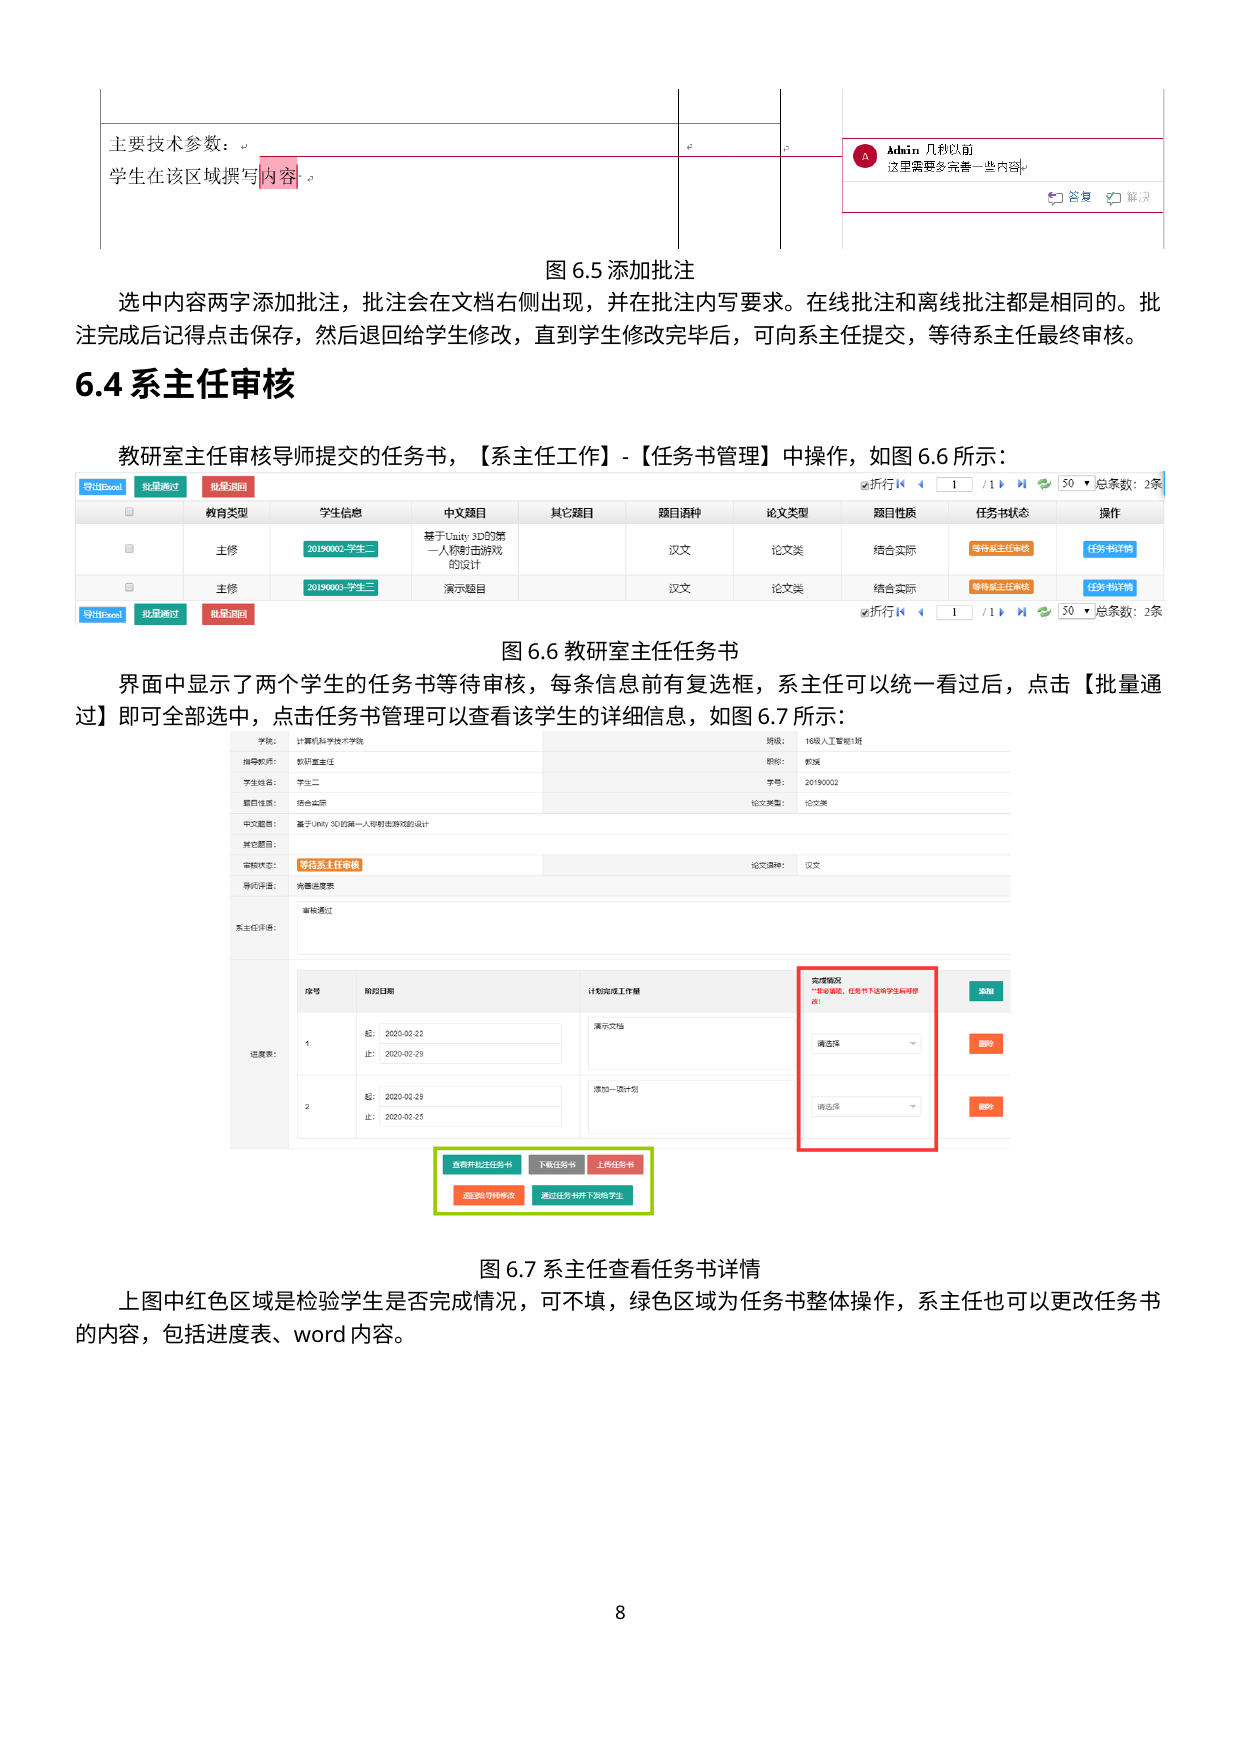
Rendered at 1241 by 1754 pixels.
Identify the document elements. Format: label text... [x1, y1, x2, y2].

text 图6.5添加批注 [75, 252, 1165, 285]
text 界面中显示了两个学生的任务书等待审核，每条信息前有复选框，系主任可以统一看过后，点击【批量通过】即可全部选中，点击任务书管理可以查看该学生的详细信息，如图6.7所示： [75, 666, 1165, 731]
picture [75, 471, 1166, 625]
picture [75, 89, 1166, 249]
text 上图中红色区域是检验学生是否完成情况，可不填，绿色区域为任务书整体操作，系主任也可以更改任务书的内容，包括进度表、word内容。 [75, 1284, 1165, 1349]
subtitle 6.4系主任审核 [75, 350, 1165, 415]
text 图6.7 系主任查看任务书详情 [75, 1251, 1165, 1284]
picture [229, 731, 1011, 1221]
text 选中内容两字添加批注，批注会在文档右侧出现，并在批注内写要求。在线批注和离线批注都是相同的。批注完成后记得点击保存，然后退回给学生修改，直到学生修改完毕后，可向系主任提交，等待系主任最终审核。 [75, 285, 1165, 350]
text 教研室主任审核导师提交的任务书，【系主任工作】-【任务书管理】中操作，如图6.6所示： [75, 439, 1165, 471]
text 图6.6 教研室主任任务书 [75, 634, 1165, 666]
